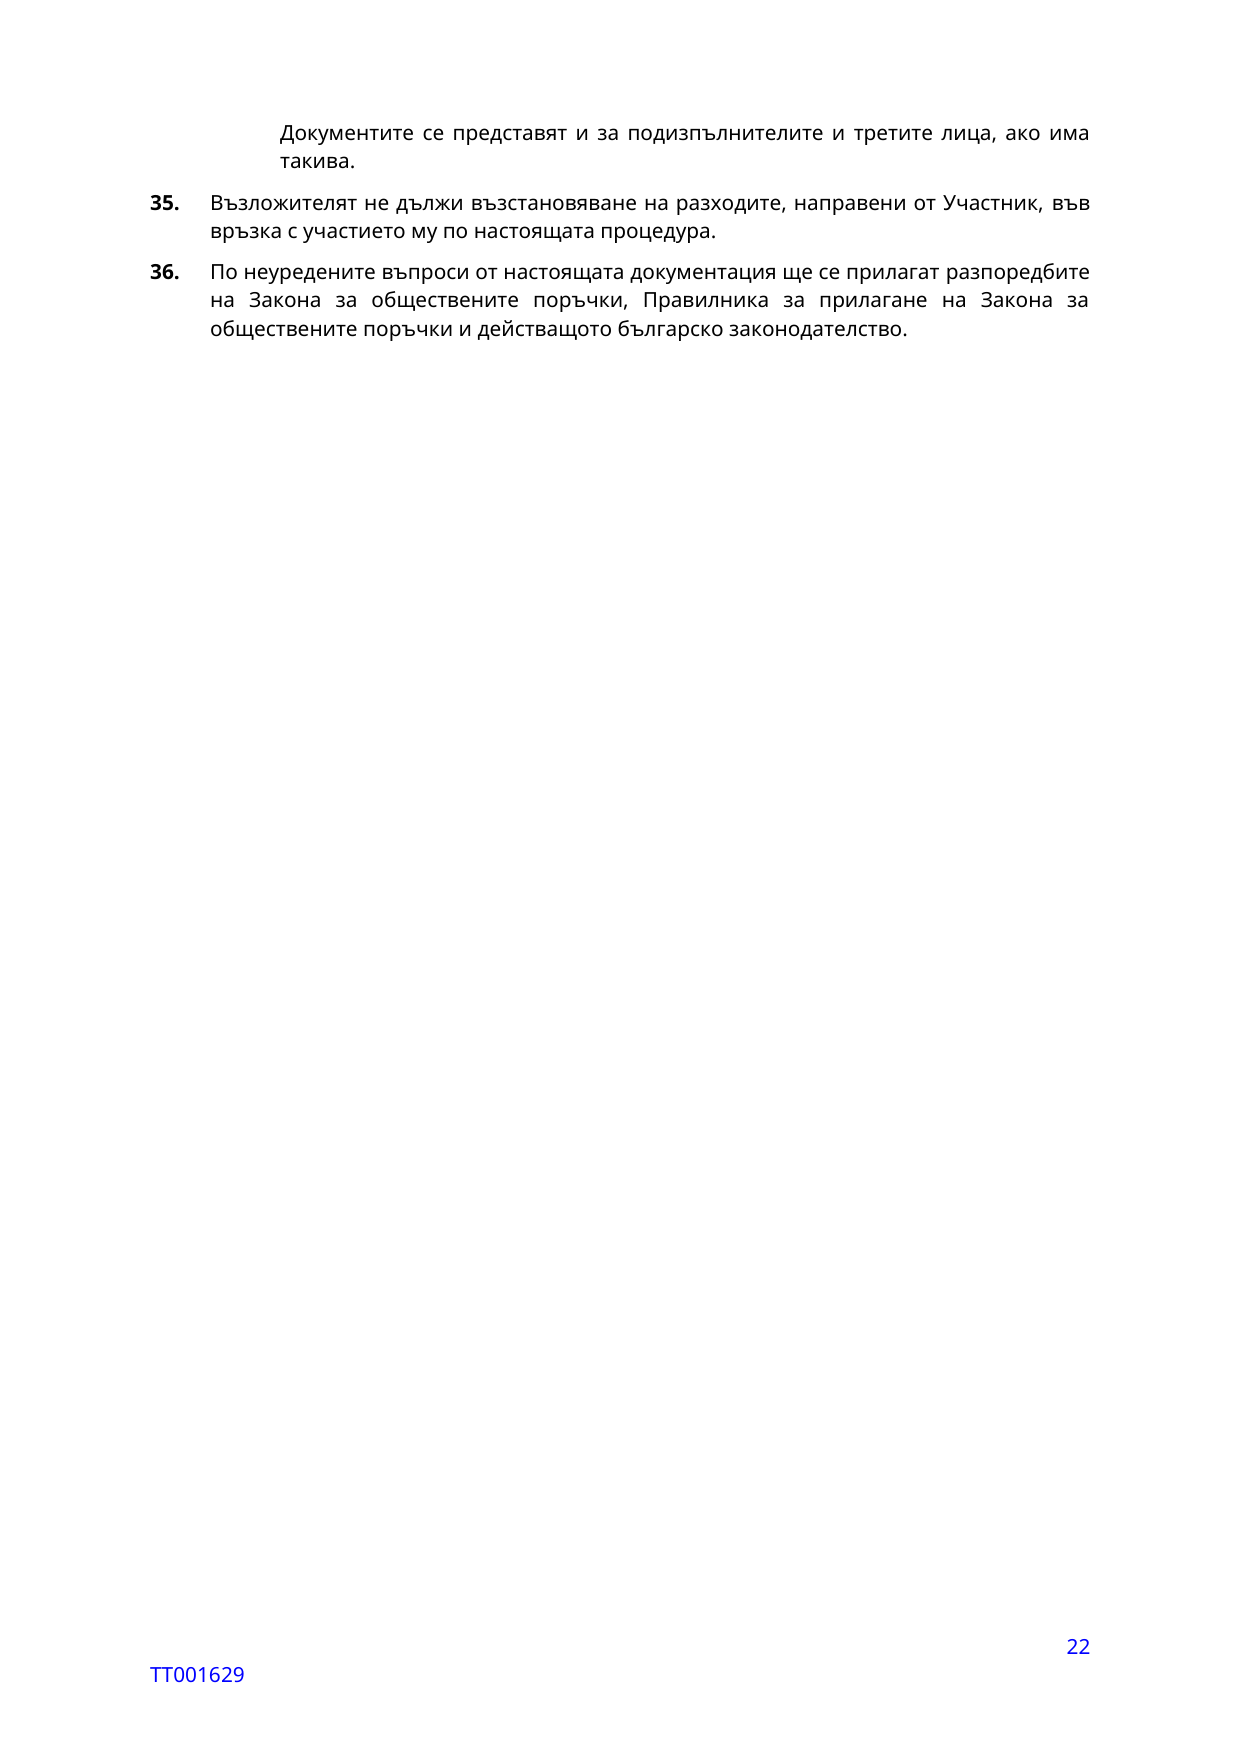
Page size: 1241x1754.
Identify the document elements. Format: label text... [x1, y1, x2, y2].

list По неуредените въпроси от настоящата документация ще се прилагат разпоредбите на Закона за обществените поръчки, Правилника за прилагане на Закона за обществените поръчки и действащото българско законодателство. [150, 257, 1090, 342]
text Документите се представят и за подизпълнителите и третите лица, ако има такива. [280, 118, 1090, 175]
list Възложителят не дължи възстановяване на разходите, направени от Участник, във връзка с участието му по настоящата процедура. [150, 188, 1090, 244]
